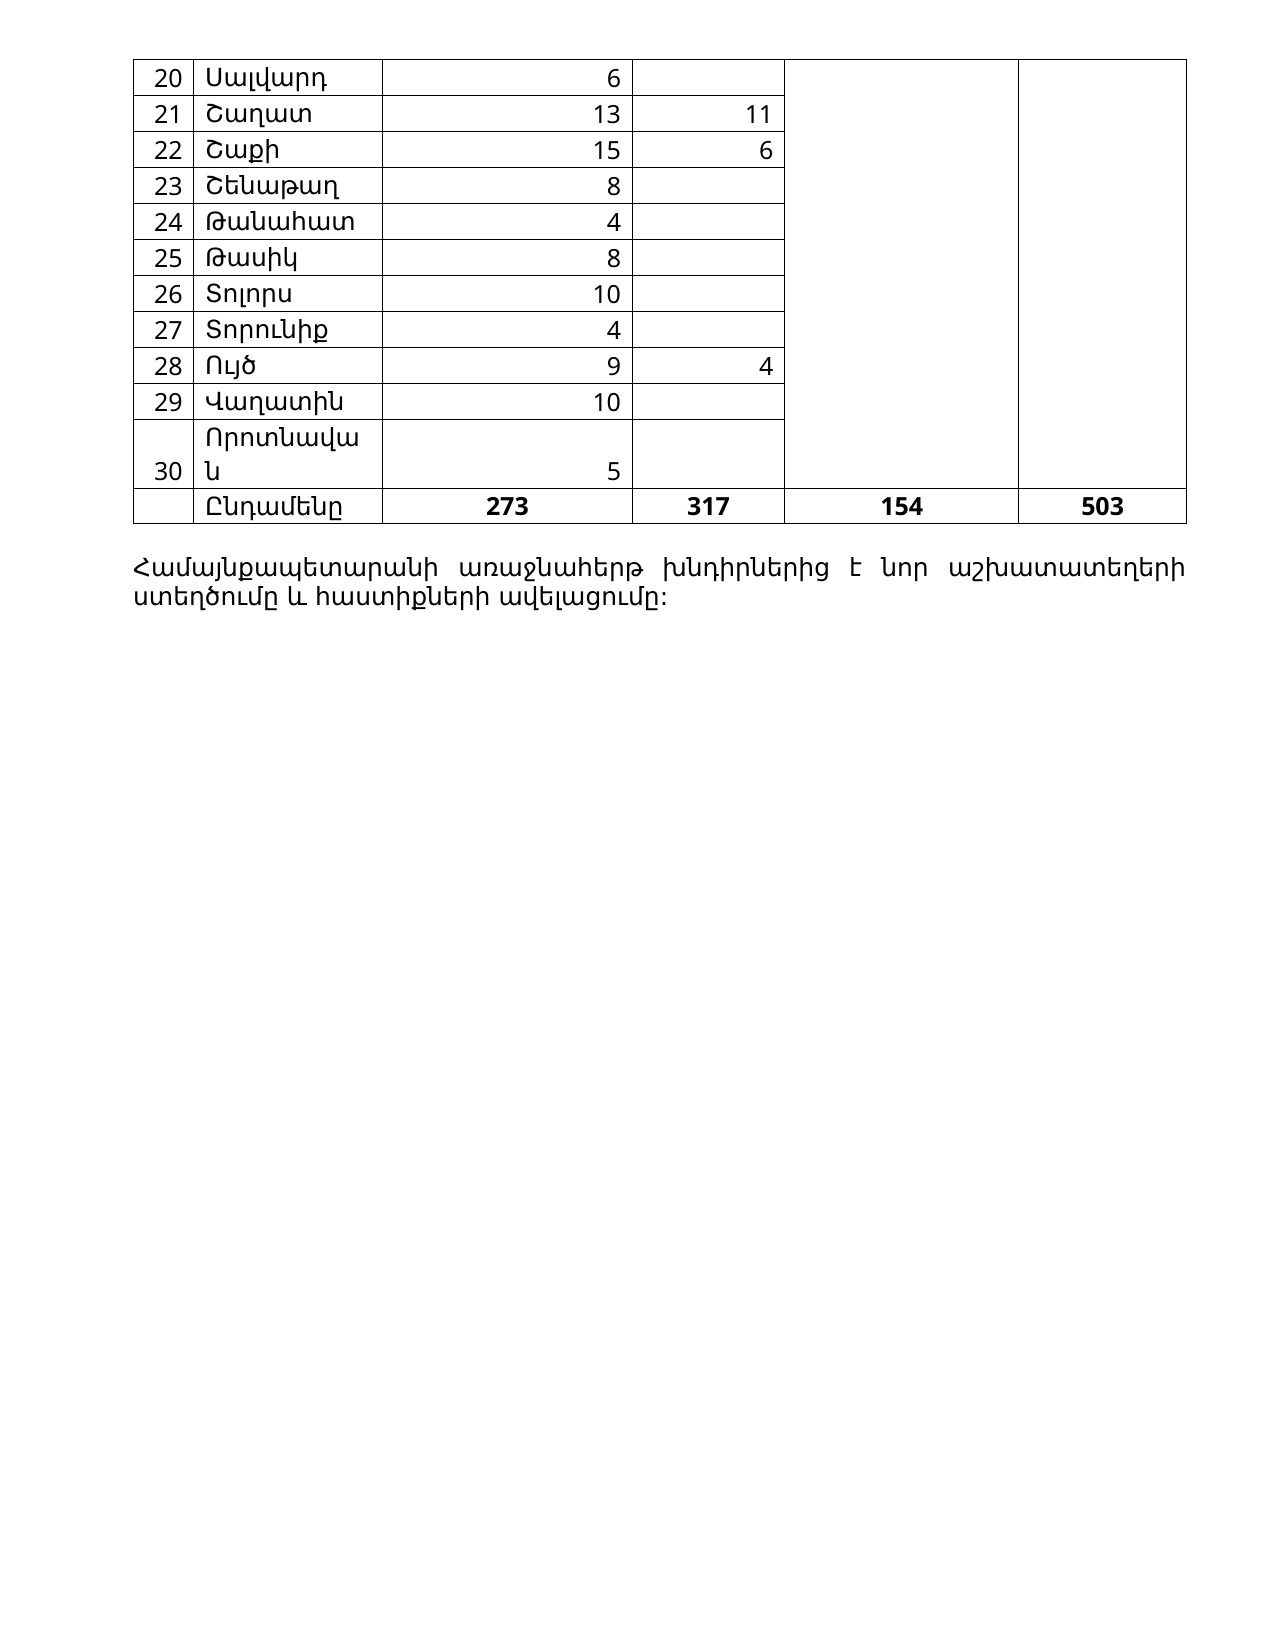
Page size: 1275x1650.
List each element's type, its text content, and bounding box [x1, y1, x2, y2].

table_cell 4 [633, 348, 784, 382]
table_cell Ույծ [194, 348, 382, 382]
table_cell 4 [383, 204, 632, 239]
table_cell 10 [383, 276, 632, 311]
table_cell Շաքի [194, 132, 382, 167]
table_cell 24 [134, 204, 193, 239]
table_cell 22 [134, 132, 193, 167]
table_cell 154 [785, 489, 1018, 523]
table_cell Տորունիք [194, 312, 382, 347]
table_cell Սալվարդ [194, 60, 382, 95]
table_cell Վաղատին [194, 384, 382, 418]
table_cell 21 [134, 96, 193, 131]
table_cell Թասիկ [194, 240, 382, 275]
table_cell 20 [134, 60, 193, 95]
table_cell 13 [383, 96, 632, 131]
table_cell 27 [134, 312, 193, 347]
table_cell [633, 240, 784, 275]
table_cell 503 [1019, 489, 1186, 523]
table_cell 4 [383, 312, 632, 347]
table_cell 11 [633, 96, 784, 131]
table_cell 10 [383, 384, 632, 418]
table_cell Տոլորս [194, 276, 382, 311]
table_cell [633, 204, 784, 239]
table_cell Ընդամենը [194, 489, 382, 523]
table_cell [633, 384, 784, 418]
table_cell 6 [383, 60, 632, 95]
table_cell 5 [383, 420, 632, 488]
table_cell 8 [383, 168, 632, 203]
table_cell [633, 312, 784, 347]
table_cell 23 [134, 168, 193, 203]
table_cell 25 [134, 240, 193, 275]
table_cell 15 [383, 132, 632, 167]
table_cell [633, 60, 784, 95]
table_cell 273 [383, 489, 632, 523]
table_cell Թանահատ [194, 204, 382, 239]
table_cell [633, 276, 784, 311]
table_cell [633, 168, 784, 203]
table_cell 317 [633, 489, 784, 523]
table_cell [633, 420, 784, 488]
table_cell [134, 489, 193, 523]
table_cell Շաղատ [194, 96, 382, 131]
table_cell 29 [134, 384, 193, 418]
table_cell 6 [633, 132, 784, 167]
table_cell 9 [383, 348, 632, 382]
table_cell 28 [134, 348, 193, 382]
table_cell 8 [383, 240, 632, 275]
table_cell Որոտնավան [194, 420, 382, 488]
table_cell Շենաթաղ [194, 168, 382, 203]
table_cell 26 [134, 276, 193, 311]
text Համայնքապետարանի առաջնահերթ խնդիրներից է նոր աշխատատեղերի ստեղծումը և հաստիքների ավելացումը: [133, 553, 1186, 611]
table_cell 30 [134, 420, 193, 488]
